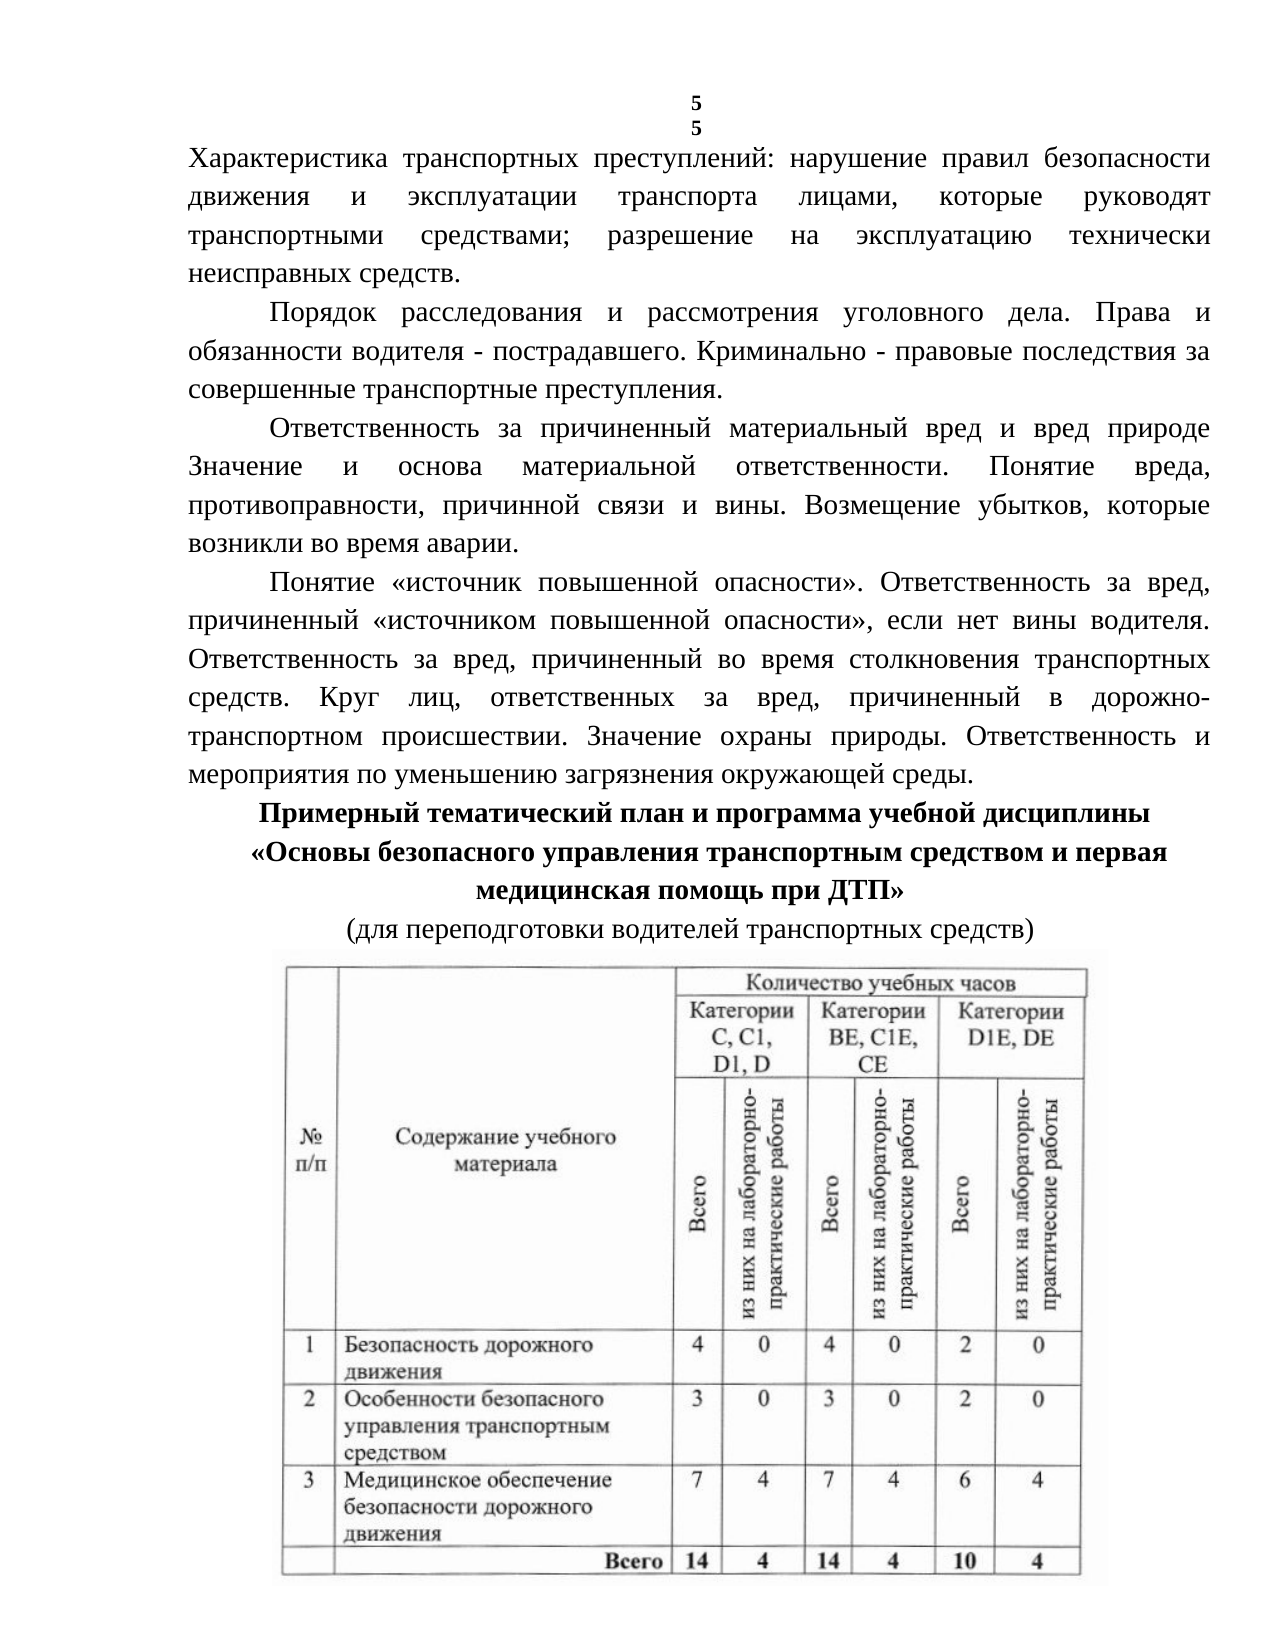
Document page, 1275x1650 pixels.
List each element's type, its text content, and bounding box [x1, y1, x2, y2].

text Примерный тематический план и программа учебной дисциплины «Основы безопасного управления транспортным средством и первая [250, 795, 1211, 867]
text (для переподготовки водителей транспортных средств) [188, 911, 1193, 944]
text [188, 140, 1211, 289]
text Ответственность за причиненный материальный вред и вред природе Значение и основа материальной ответственности. Понятие вреда, противоправности, причинной связи и вины. Возмещение убытков, которые возникли во время аварии. [188, 410, 1211, 559]
picture [271, 949, 1109, 1586]
text медицинская помощь при ДТП» [188, 872, 1193, 906]
text Понятие «источник повышенной опасности». Ответственность за вред, причиненный «источником повышенной опасности», если нет вины водителя. Ответственность за вред, причиненный во время столкновения транспортных средств. Круг лиц, ответственных за вред, причиненный в дорожно-транспортном происшествии. Значение охраны природы. Ответственность и мероприятия по уменьшению загрязнения окружающей среды. [188, 564, 1211, 790]
text Порядок расследования и рассмотрения уголовного дела. Права и обязанности водителя - пострадавшего. Криминально - правовые последствия за совершенные транспортные преступления. [188, 294, 1211, 405]
